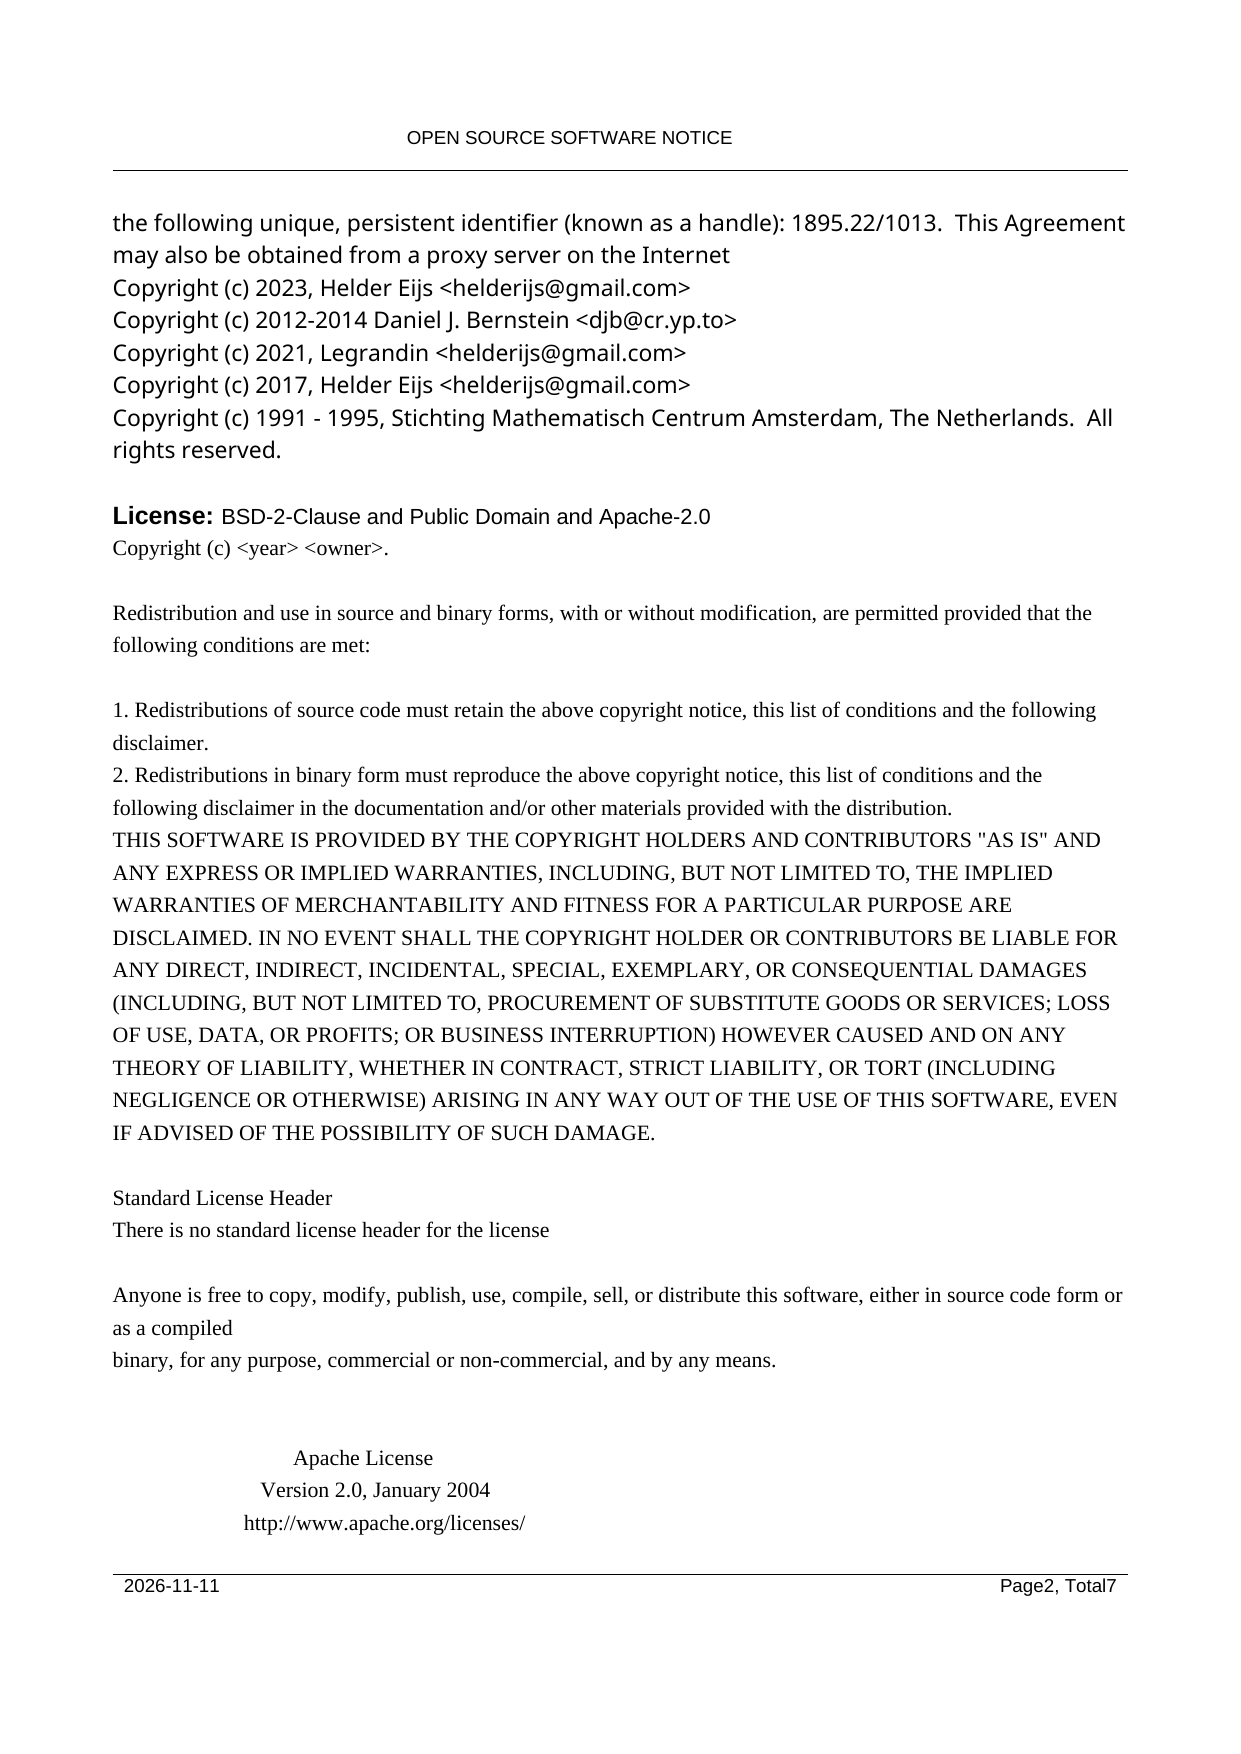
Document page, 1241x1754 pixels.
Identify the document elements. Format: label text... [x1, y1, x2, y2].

text License: BSD-2-Clause and Public Domain and Apache-2.0 [112, 499, 1128, 531]
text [112, 206, 1128, 499]
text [112, 531, 1128, 1539]
